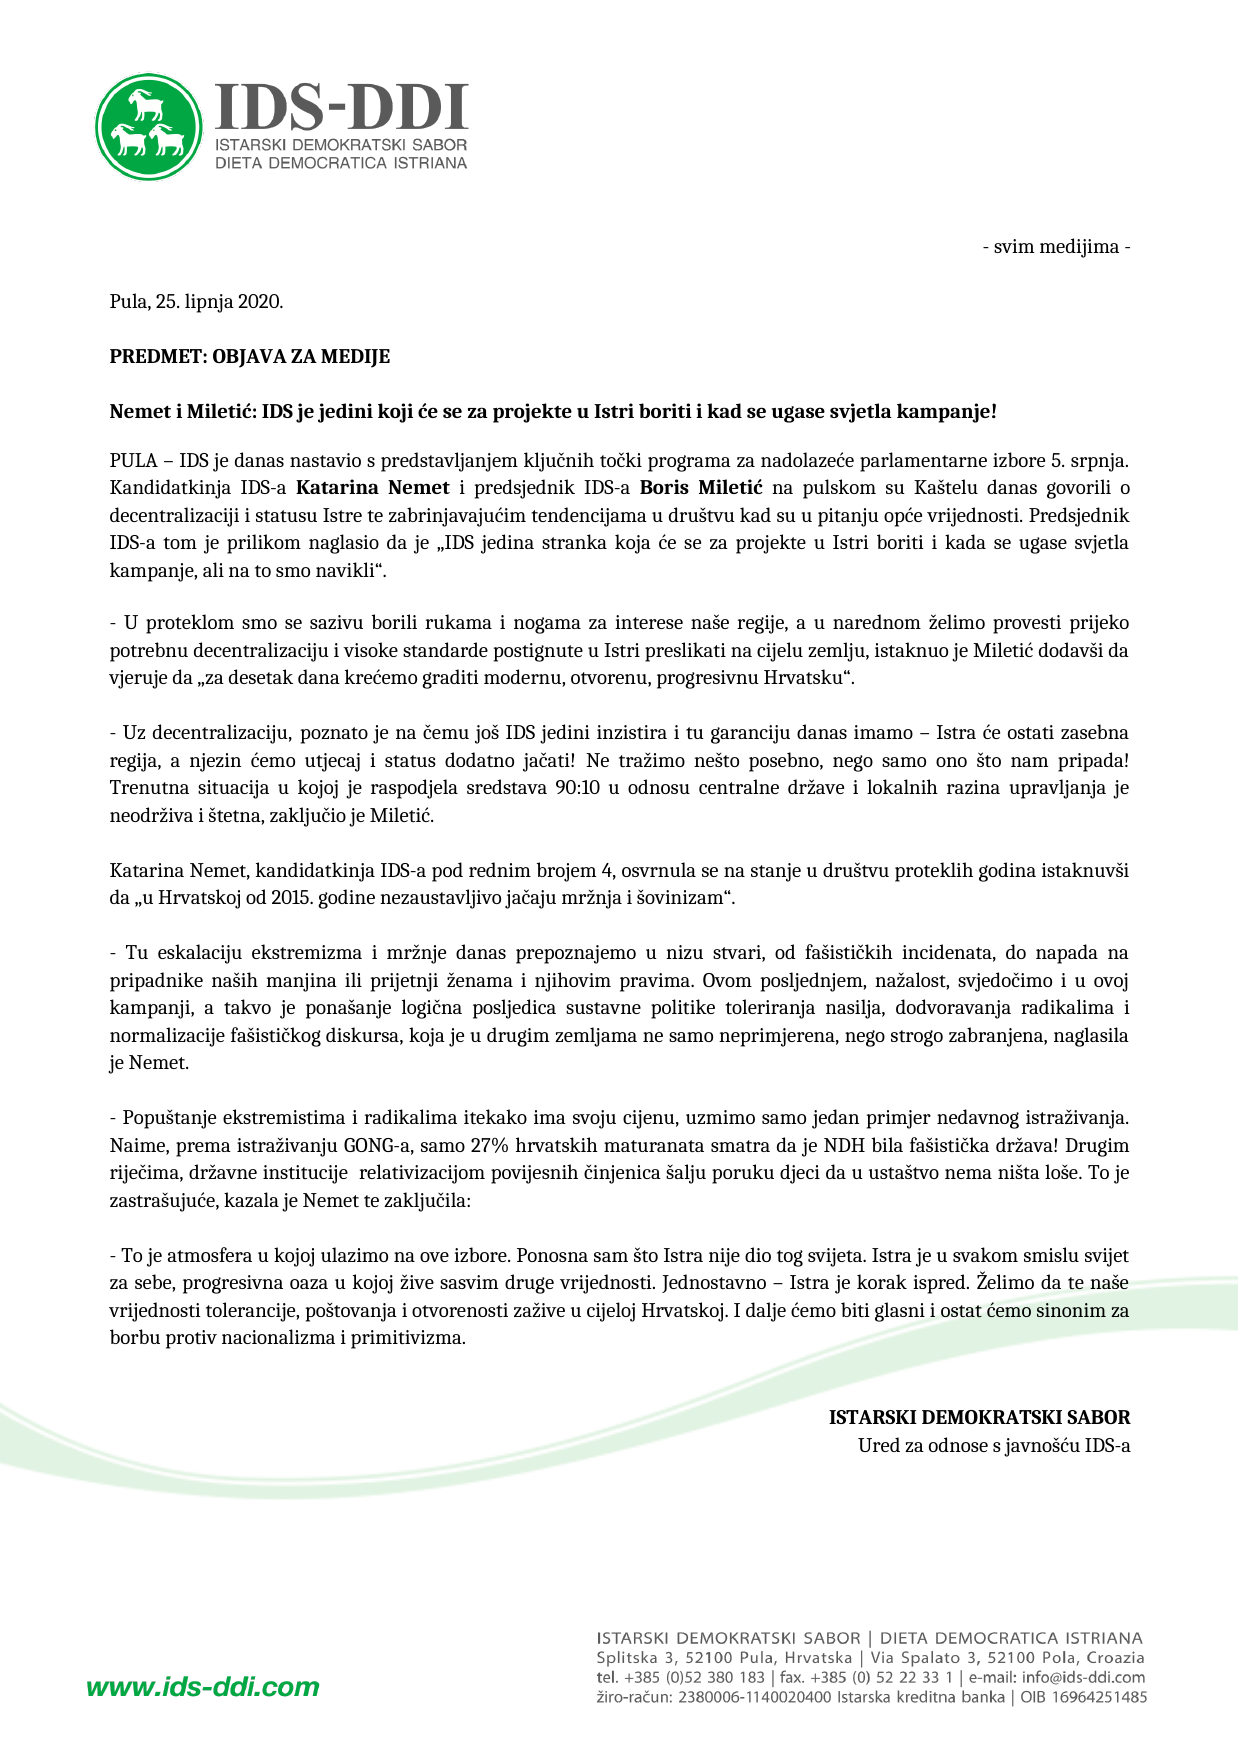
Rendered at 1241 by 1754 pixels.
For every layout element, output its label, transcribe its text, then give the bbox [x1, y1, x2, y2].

text Ured za odnose s javnošću IDS-a [109, 1433, 1131, 1457]
text - Uz decentralizaciju, poznato je na čemu još IDS jedini inzistira i tu garanciju danas imamo – Istra će ostati zasebna regija, a njezin ćemo utjecaj i status dodatno jačati! Ne tražimo nešto posebno, nego samo ono što nam pripada! Trenutna situacija u kojoj je raspodjela sredstava 90:10 u odnosu centralne države i lokalnih razina upravljanja je neodrživa i štetna, zaključio je Miletić. [109, 721, 1131, 827]
text Nemet i Miletić: IDS je jedini koji će se za projekte u Istri boriti i kad se ugase svjetla kampanje! [109, 399, 1131, 423]
text - U proteklom smo se sazivu borili rukama i nogama za interese naše regije, a u narednom želimo provesti prijeko potrebnu decentralizaciju i visoke standarde postignute u Istri preslikati na cijelu zemlju, istaknuo je Miletić dodavši da vjeruje da „za desetak dana krećemo graditi modernu, otvorenu, progresivnu Hrvatsku“. [109, 611, 1131, 690]
text ISTARSKI DEMOKRATSKI SABOR [109, 1406, 1131, 1430]
text - Tu eskalaciju ekstremizma i mržnje danas prepoznajemo u nizu stvari, od fašističkih incidenata, do napada na pripadnike naših manjina ili prijetnji ženama i njihovim pravima. Ovom posljednjem, nažalost, svjedočimo i u ovoj kampanji, a takvo je ponašanje logična posljedica sustavne politike toleriranja nasilja, dodvoravanja radikalima i normalizacije fašističkog diskursa, koja je u drugim zemljama ne samo neprimjerena, nego strogo zabranjena, naglasila je Nemet. [109, 941, 1131, 1075]
text Katarina Nemet, kandidatkinja IDS-a pod rednim brojem 4, osvrnula se na stanje u društvu proteklih godina istaknuvši da „u Hrvatskoj od 2015. godine nezaustavljivo jačaju mržnja i šovinizam“. [109, 858, 1131, 910]
text - Popuštanje ekstremistima i radikalima itekako ima svoju cijenu, uzmimo samo jedan primjer nedavnog istraživanja. Naime, prema istraživanju GONG-a, samo 27% hrvatskih maturanata smatra da je NDH bila fašistička država! Drugim riječima, državne institucije relativizacijom povijesnih činjenica šalju poruku djeci da u ustaštvo nema ništa loše. To je zastrašujuće, kazala je Nemet te zaključila: [109, 1106, 1131, 1212]
text - To je atmosfera u kojoj ulazimo na ove izbore. Ponosna sam što Istra nije dio tog svijeta. Istra je u svakom smislu svijet za sebe, progresivna oaza u kojoj žive sasvim druge vrijednosti. Jednostavno – Istra je korak ispred. Želimo da te naše vrijednosti tolerancije, poštovanja i otvorenosti zažive u cijeloj Hrvatskoj. I dalje ćemo biti glasni i ostat ćemo sinonim za borbu protiv nacionalizma i primitivizma. [109, 1243, 1131, 1350]
text PULA – IDS je danas nastavio s predstavljanjem ključnih točki programa za nadolazeće parlamentarne izbore 5. srpnja. Kandidatkinja IDS-a Katarina Nemet i predsjednik IDS-a Boris Miletić na pulskom su Kaštelu danas govorili o decentralizaciji i statusu Istre te zabrinjavajućim tendencijama u društvu kad su u pitanju opće vrijednosti. Predsjednik IDS-a tom je prilikom naglasio da je „IDS jedina stranka koja će se za projekte u Istri boriti i kada se ugase svjetla kampanje, ali na to smo navikli“. [109, 448, 1131, 582]
picture [0, 29, 1239, 1720]
text Pula, 25. lipnja 2020. [109, 289, 1131, 313]
text PREDMET: OBJAVA ZA MEDIJE [109, 344, 1131, 368]
text - svim medijima - [109, 234, 1131, 258]
